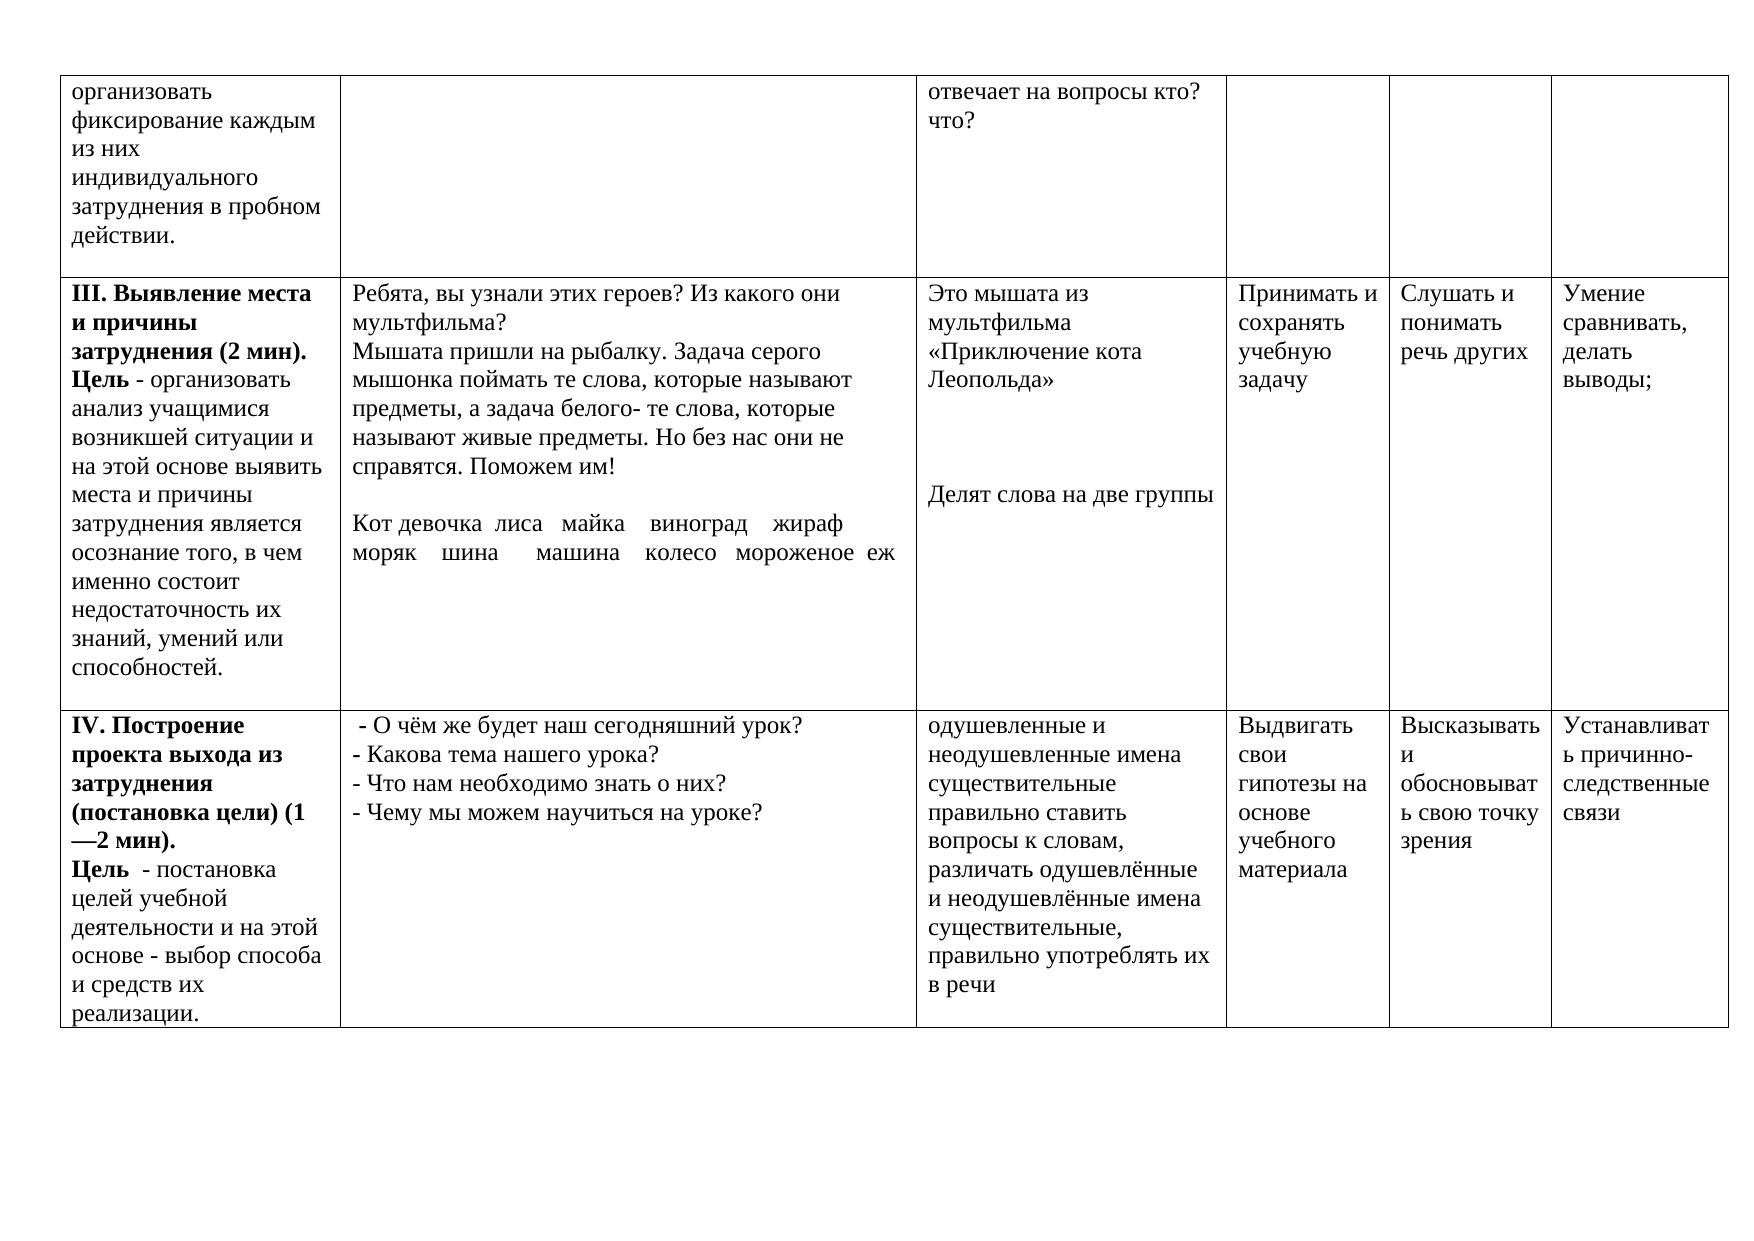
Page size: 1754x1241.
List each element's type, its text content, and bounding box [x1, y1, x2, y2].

table_cell Это мышата из мультфильма «Приключение кота Леопольда» Делят слова на две группы [917, 278, 1226, 709]
table_cell одушевленные и неодушевленные имена существительные правильно ставить вопросы к словам, различать одушевлённые и неодушевлённые имена существительные, правильно употреблять их в речи [917, 711, 1226, 1027]
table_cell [917, 76, 1226, 277]
table_cell Высказывать и обосновывать свою точку зрения [1390, 711, 1551, 1027]
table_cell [1552, 76, 1728, 277]
table_cell - О чём же будет наш сегодняшний урок? - Какова тема нашего урока? - Что нам необходимо знать о них? - Чему мы можем научиться на уроке? [341, 711, 916, 1027]
table_cell Умение сравнивать, делать выводы; [1552, 278, 1728, 709]
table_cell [61, 76, 340, 277]
table_cell Выдвигать свои гипотезы на основе учебного материала [1227, 711, 1389, 1027]
table_cell Принимать и сохранять учебную задачу [1227, 278, 1389, 709]
table_cell IV. Построение проекта выхода из затруднения (постановка цели) (1—2 мин). Цель - постановка целей учебной деятельности и на этой основе - выбор способа и средств их реализации. [61, 711, 340, 1027]
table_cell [341, 76, 916, 277]
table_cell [1390, 76, 1551, 277]
table_cell Слушать и понимать речь других [1390, 278, 1551, 709]
table_cell Ребята, вы узнали этих героев? Из какого они мультфильма? Мышата пришли на рыбалку. Задача серого мышонка поймать те слова, которые называют предметы, а задача белого- те слова, которые называют живые предметы. Но без нас они не справятся. Поможем им! Кот девочка лиса майка виноград жираф моряк шина машина колесо мороженое еж [341, 278, 916, 709]
table_cell III. Выявление места и причины затруднения (2 мин). Цель - организовать анализ учащимися возникшей ситуации и на этой основе выявить места и причины затруднения является осознание того, в чем именно состоит недостаточность их знаний, умений или способностей. [61, 278, 340, 709]
table_cell Устанавливать причинно- следственные связи [1552, 711, 1728, 1027]
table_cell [1227, 76, 1389, 277]
